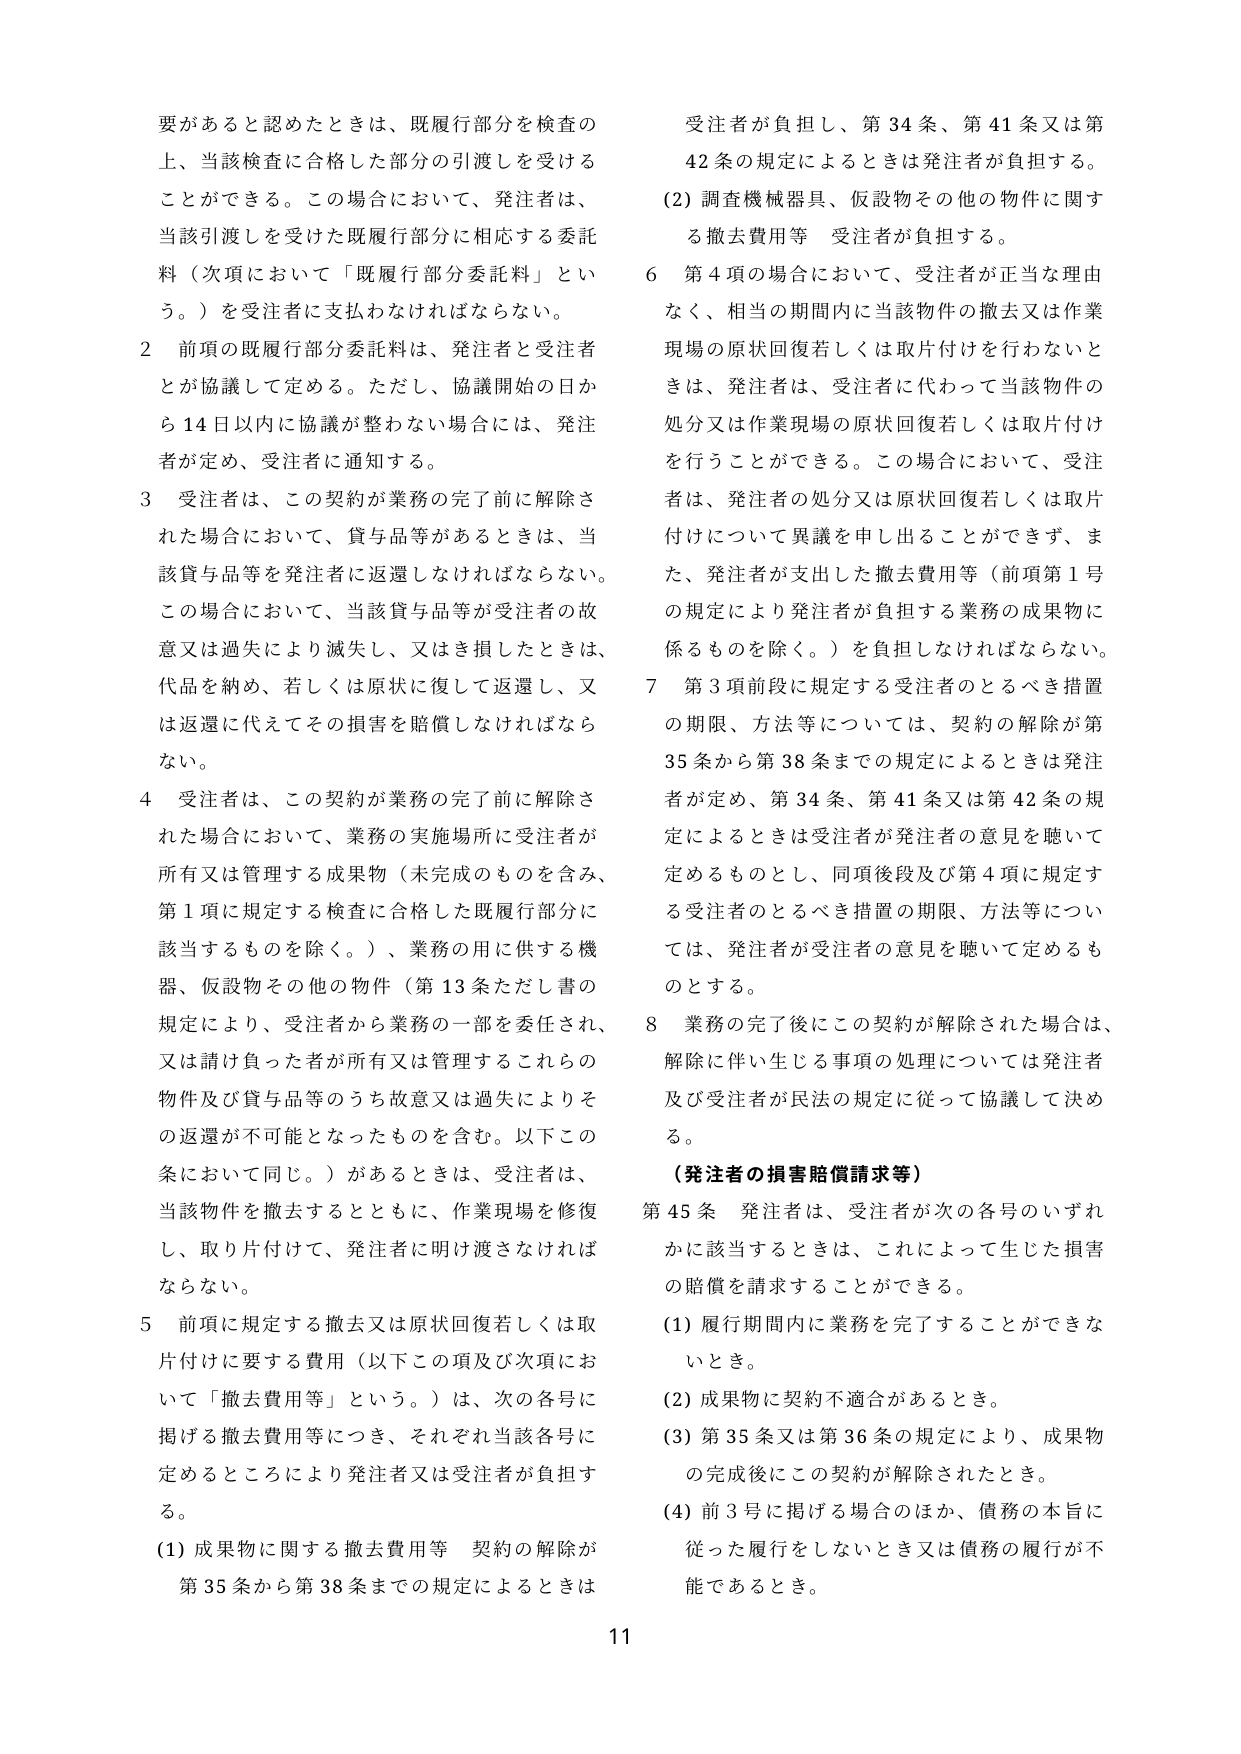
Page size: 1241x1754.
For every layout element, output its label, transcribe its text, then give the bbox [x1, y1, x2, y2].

text ６ 第４項の場合において、受注者が正当な理由なく、相当の期間内に当該物件の撤去又は作業現場の原状回復若しくは取片付けを行わないときは、発注者は、受注者に代わって当該物件の処分又は作業現場の原状回復若しくは取片付けを行うことができる。この場合において、受注者は、発注者の処分又は原状回復若しくは取片付けについて異議を申し出ることができず、また、発注者が支出した撤去費用等（前項第１号の規定により発注者が負担する業務の成果物に係るものを除く。）を負担しなければならない。 [642, 255, 1104, 667]
text (1) 履行期間内に業務を完了することができないとき。 [663, 1305, 1104, 1380]
text (2) 調査機械器具、仮設物その他の物件に関する撤去費用等 受注者が負担する。 [663, 180, 1104, 255]
text 第45条 発注者は、受注者が次の各号のいずれかに該当するときは、これによって生じた損害の賠償を請求することができる。 [642, 1192, 1104, 1305]
text ３ 受注者は、この契約が業務の完了前に解除された場合において、貸与品等があるときは、当該貸与品等を発注者に返還しなければならない。この場合において、当該貸与品等が受注者の故意又は過失により滅失し、又はき損したときは、代品を納め、若しくは原状に復して返還し、又は返還に代えてその損害を賠償しなければならない。 [136, 480, 598, 780]
text ５ 前項に規定する撤去又は原状回復若しくは取片付けに要する費用（以下この項及び次項において「撤去費用等」という。）は、次の各号に掲げる撤去費用等につき、それぞれ当該各号に定めるところにより発注者又は受注者が負担する。 [136, 1305, 598, 1530]
text ７ 第３項前段に規定する受注者のとるべき措置の期限、方法等については、契約の解除が第35条から第38条までの規定によるときは発注者が定め、第34条、第41条又は第42条の規定によるときは受注者が発注者の意見を聴いて定めるものとし、同項後段及び第４項に規定する受注者のとるべき措置の期限、方法等については、発注者が受注者の意見を聴いて定めるものとする。 [642, 667, 1104, 1005]
text ４ 受注者は、この契約が業務の完了前に解除された場合において、業務の実施場所に受注者が所有又は管理する成果物（未完成のものを含み、第１項に規定する検査に合格した既履行部分に該当するものを除く。）、業務の用に供する機器、仮設物その他の物件（第13条ただし書の規定により、受注者から業務の一部を委任され、又は請け負った者が所有又は管理するこれらの物件及び貸与品等のうち故意又は過失によりその返還が不可能となったものを含む。以下この条において同じ。）があるときは、受注者は、当該物件を撤去するとともに、作業現場を修復し、取り片付けて、発注者に明け渡さなければならない。 [136, 780, 598, 1305]
text (4) 前３号に掲げる場合のほか、債務の本旨に従った履行をしないとき又は債務の履行が不能であるとき。 [663, 1492, 1104, 1605]
text ２ 前項の既履行部分委託料は、発注者と受注者とが協議して定める。ただし、協議開始の日から14日以内に協議が整わない場合には、発注者が定め、受注者に通知する。 [136, 330, 598, 480]
text (2) 成果物に契約不適合があるとき。 [663, 1380, 1104, 1417]
text (1) 成果物に関する撤去費用等 契約の解除が第35条から第38条までの規定によるときは受注者が負担し、第34条、第41条又は第42条の規定によるときは発注者が負担する。 [663, 105, 1104, 180]
text （発注者の損害賠償請求等） [663, 1155, 1104, 1192]
text (1) 成果物に関する撤去費用等 契約の解除が第35条から第38条までの規定によるときは受注者が負担し、第34条、第41条又は第42条の規定によるときは発注者が負担する。 [157, 1530, 598, 1605]
text (3) 第35条又は第36条の規定により、成果物の完成後にこの契約が解除されたとき。 [663, 1417, 1104, 1492]
text ８ 業務の完了後にこの契約が解除された場合は、解除に伴い生じる事項の処理については発注者及び受注者が民法の規定に従って協議して決める。 [642, 1005, 1104, 1155]
